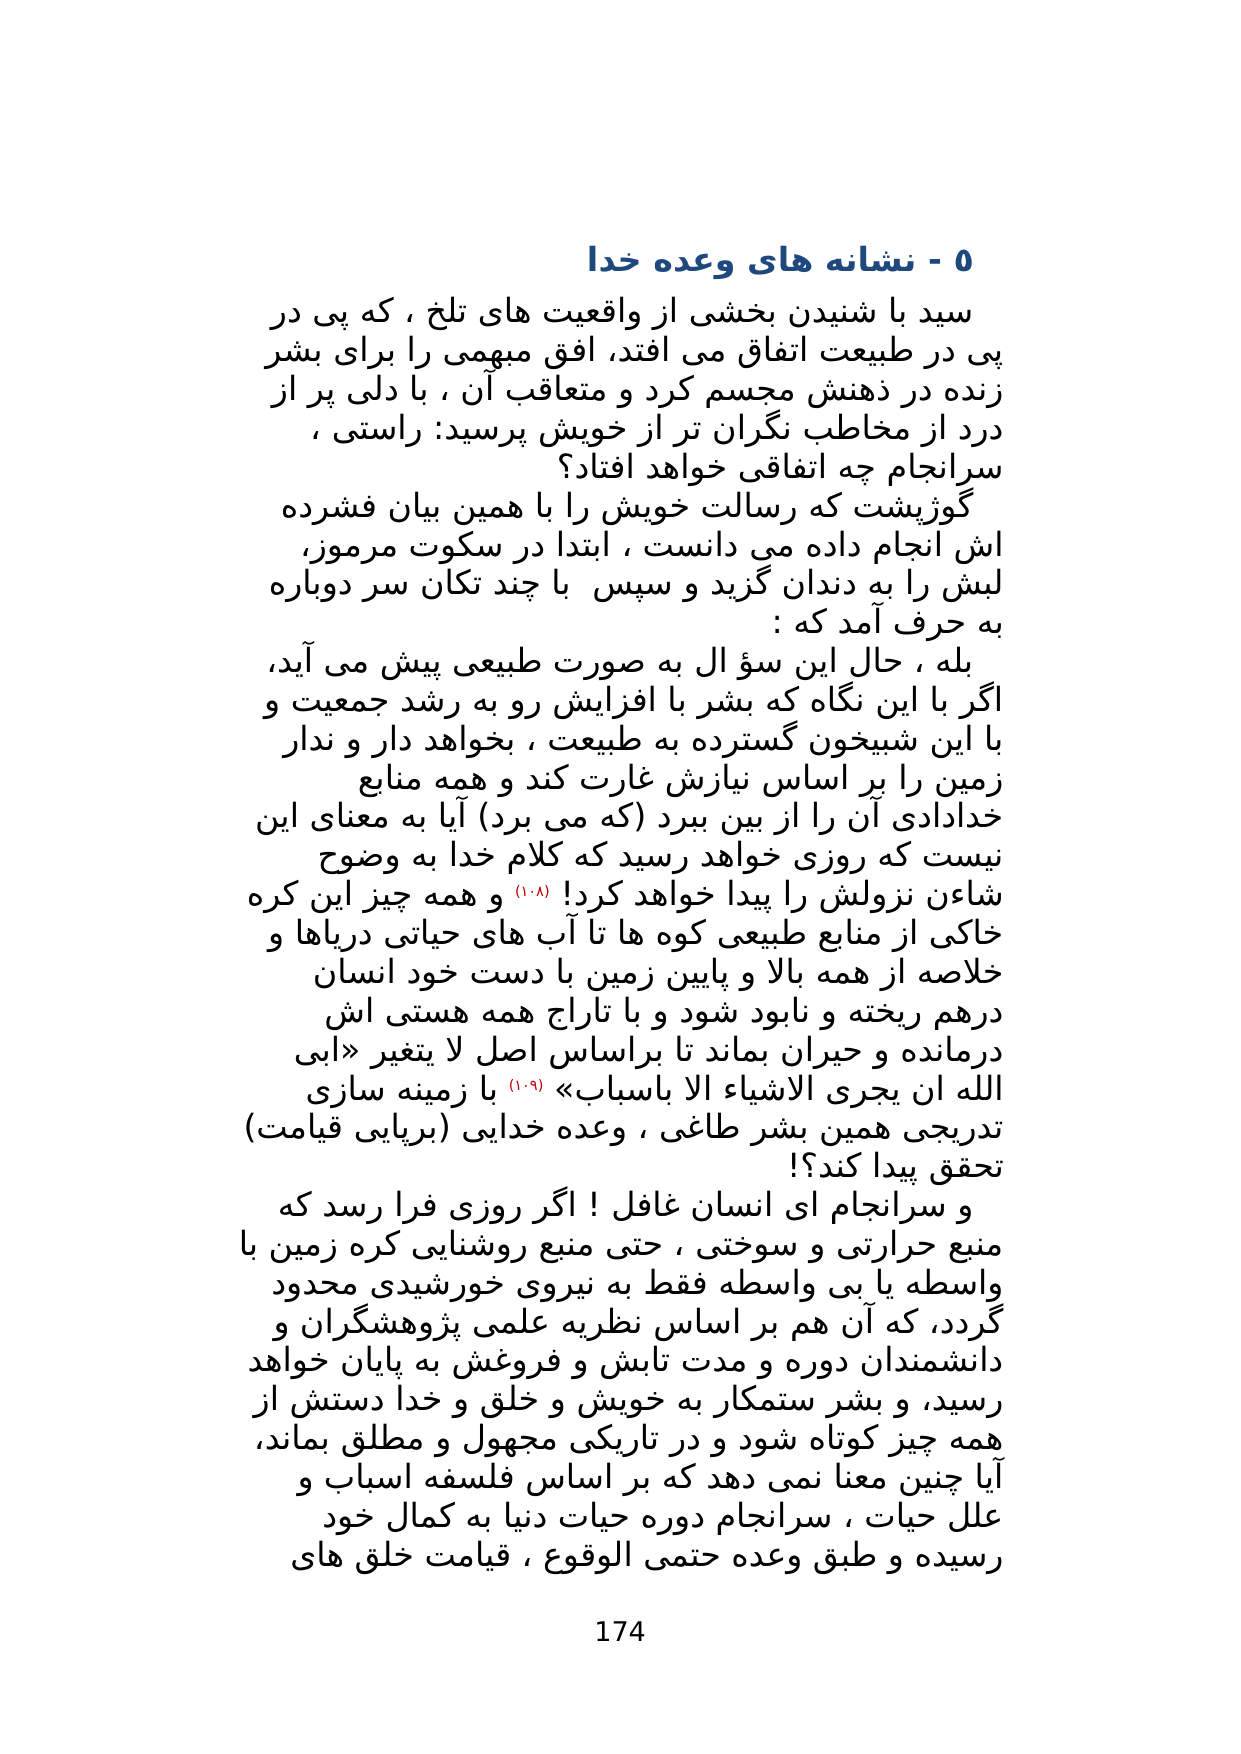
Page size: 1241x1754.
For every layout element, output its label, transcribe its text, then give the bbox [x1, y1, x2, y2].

text گوژپشت كه رسالت خويش را با همين بيان فشرده اش انجام داده مى دانست ، ابتدا در سكوت مرموز، لبش را به دندان گزيد و سپس ‍ با چند تكان سر دوباره به حرف آمد كه : [236, 486, 1004, 642]
text سيد با شنيدن بخشى از واقعيت هاى تلخ ، كه پى در پى در طبيعت اتفاق مى افتد، افق مبهمى را براى بشر زنده در ذهنش مجسم كرد و متعاقب آن ، با دلى پر از درد از مخاطب نگران تر از خويش پرسيد: راستى ، سرانجام چه اتفاقى خواهد افتاد؟ [236, 292, 1004, 486]
subtitle ٥ - نشانه هاى وعده خدا [236, 241, 1004, 279]
text بله ، حال اين سؤ ال به صورت طبيعى پيش مى آيد، اگر با اين نگاه كه بشر با افزايش رو به رشد جمعيت و با اين شبيخون گسترده به طبيعت ، بخواهد دار و ندار زمين را بر اساس نيازش غارت كند و همه منابع خدادادى آن را از بين ببرد (كه مى برد) آيا به معناى اين نيست كه روزى خواهد رسيد كه كلام خدا به وضوح شاءن نزولش را پيدا خواهد كرد! (١٠٨) و همه چيز اين كره خاكى از منابع طبيعى كوه ها تا آب هاى حياتى درياها و خلاصه از همه بالا و پايين زمين با دست خود انسان درهم ريخته و نابود شود و با تاراج همه هستى اش درمانده و حيران بماند تا براساس اصل لا يتغير «ابى الله ان يجرى الاشياء الا باسباب» (١٠٩) با زمينه سازى تدريجى همين بشر طاغى ، وعده خدايى (برپايى قيامت) تحقق پيدا كند؟! [236, 642, 1004, 1186]
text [236, 1186, 1004, 1574]
